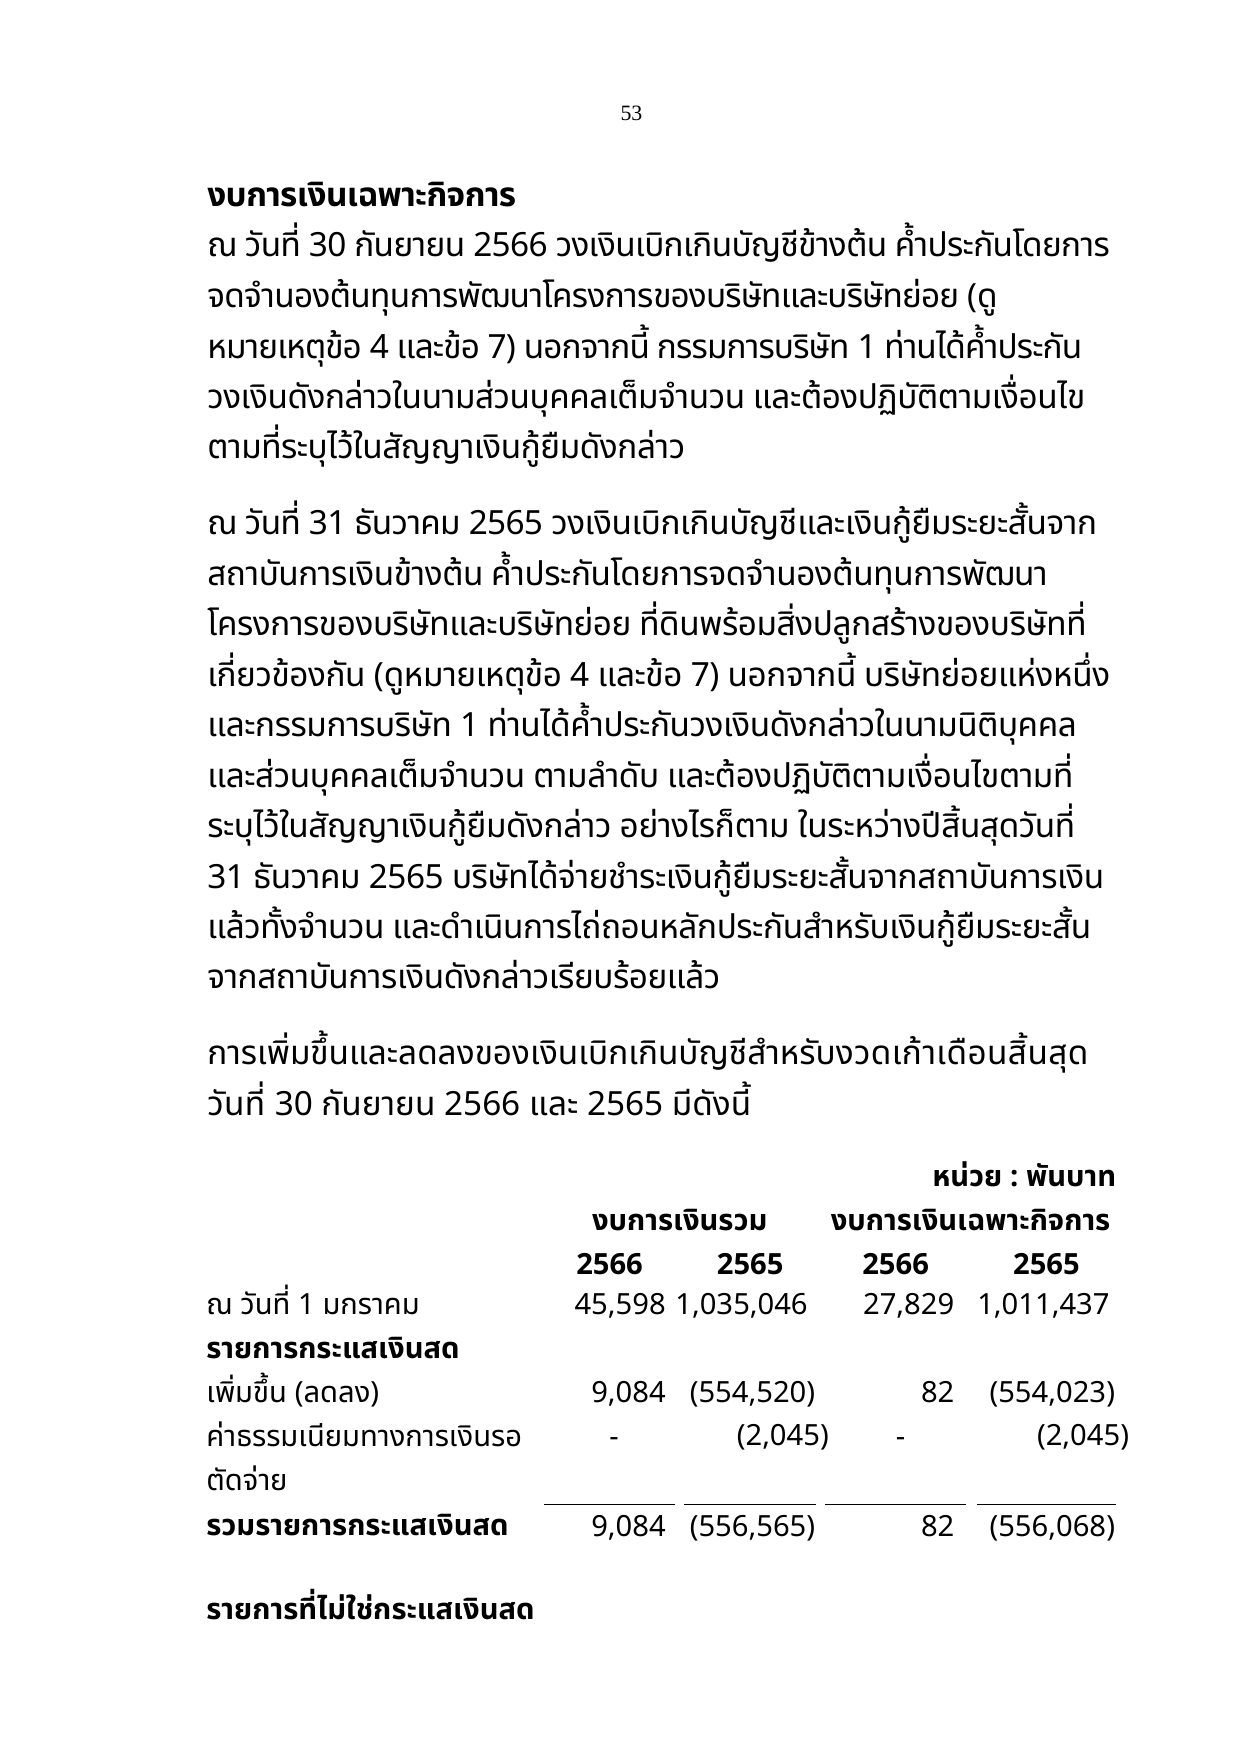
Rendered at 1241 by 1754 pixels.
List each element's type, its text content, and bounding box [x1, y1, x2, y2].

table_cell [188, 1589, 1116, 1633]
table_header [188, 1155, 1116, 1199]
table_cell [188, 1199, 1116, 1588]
text การเพิ่มขึ้นและลดลงของเงินเบิกเกินบัญชีสำหรับงวดเก้าเดือนสิ้นสุดวันที่ 30 กันยายน 2566 และ 2565 มีดังนี้ [207, 1029, 1114, 1130]
text ณ วันที่ 30 กันยายน 2566 วงเงินเบิกเกินบัญชีข้างต้น ค้ำประกันโดยการจดจำนองต้นทุนการพัฒนาโครงการของบริษัทและบริษัทย่อย (ดูหมายเหตุข้อ 4 และข้อ 7) นอกจากนี้ กรรมการบริษัท 1 ท่านได้ค้ำประกันวงเงินดังกล่าวในนามส่วนบุคคลเต็มจำนวน และต้องปฏิบัติตามเงื่อนไขตามที่ระบุไว้ในสัญญาเงินกู้ยืมดังกล่าว [207, 221, 1113, 474]
text งบการเงินเฉพาะกิจการ [207, 171, 1113, 221]
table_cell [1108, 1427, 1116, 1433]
text ณ วันที่ 31 ธันวาคม 2565 วงเงินเบิกเกินบัญชีและเงินกู้ยืมระยะสั้นจากสถาบันการเงินข้างต้น ค้ำประกันโดยการจดจำนองต้นทุนการพัฒนาโครงการของบริษัทและบริษัทย่อย ที่ดินพร้อมสิ่งปลูกสร้างของบริษัทที่เกี่ยวข้องกัน (ดูหมายเหตุข้อ 4 และข้อ 7) นอกจากนี้ บริษัทย่อยแห่งหนึ่ง และกรรมการบริษัท 1 ท่านได้ค้ำประกันวงเงินดังกล่าวในนามนิติบุคคลและส่วนบุคคลเต็มจำนวน ตามลำดับ และต้องปฏิบัติตามเงื่อนไขตามที่ระบุไว้ในสัญญาเงินกู้ยืมดังกล่าว อย่างไรก็ตาม ในระหว่างปีสิ้นสุดวันที่ 31 ธันวาคม 2565 บริษัทได้จ่ายชำระเงินกู้ยืมระยะสั้นจากสถาบันการเงินแล้วทั้งจำนวน และดำเนินการไถ่ถอนหลักประกันสำหรับเงินกู้ยืมระยะสั้นจากสถาบันการเงินดังกล่าวเรียบร้อยแล้ว [207, 499, 1113, 1004]
